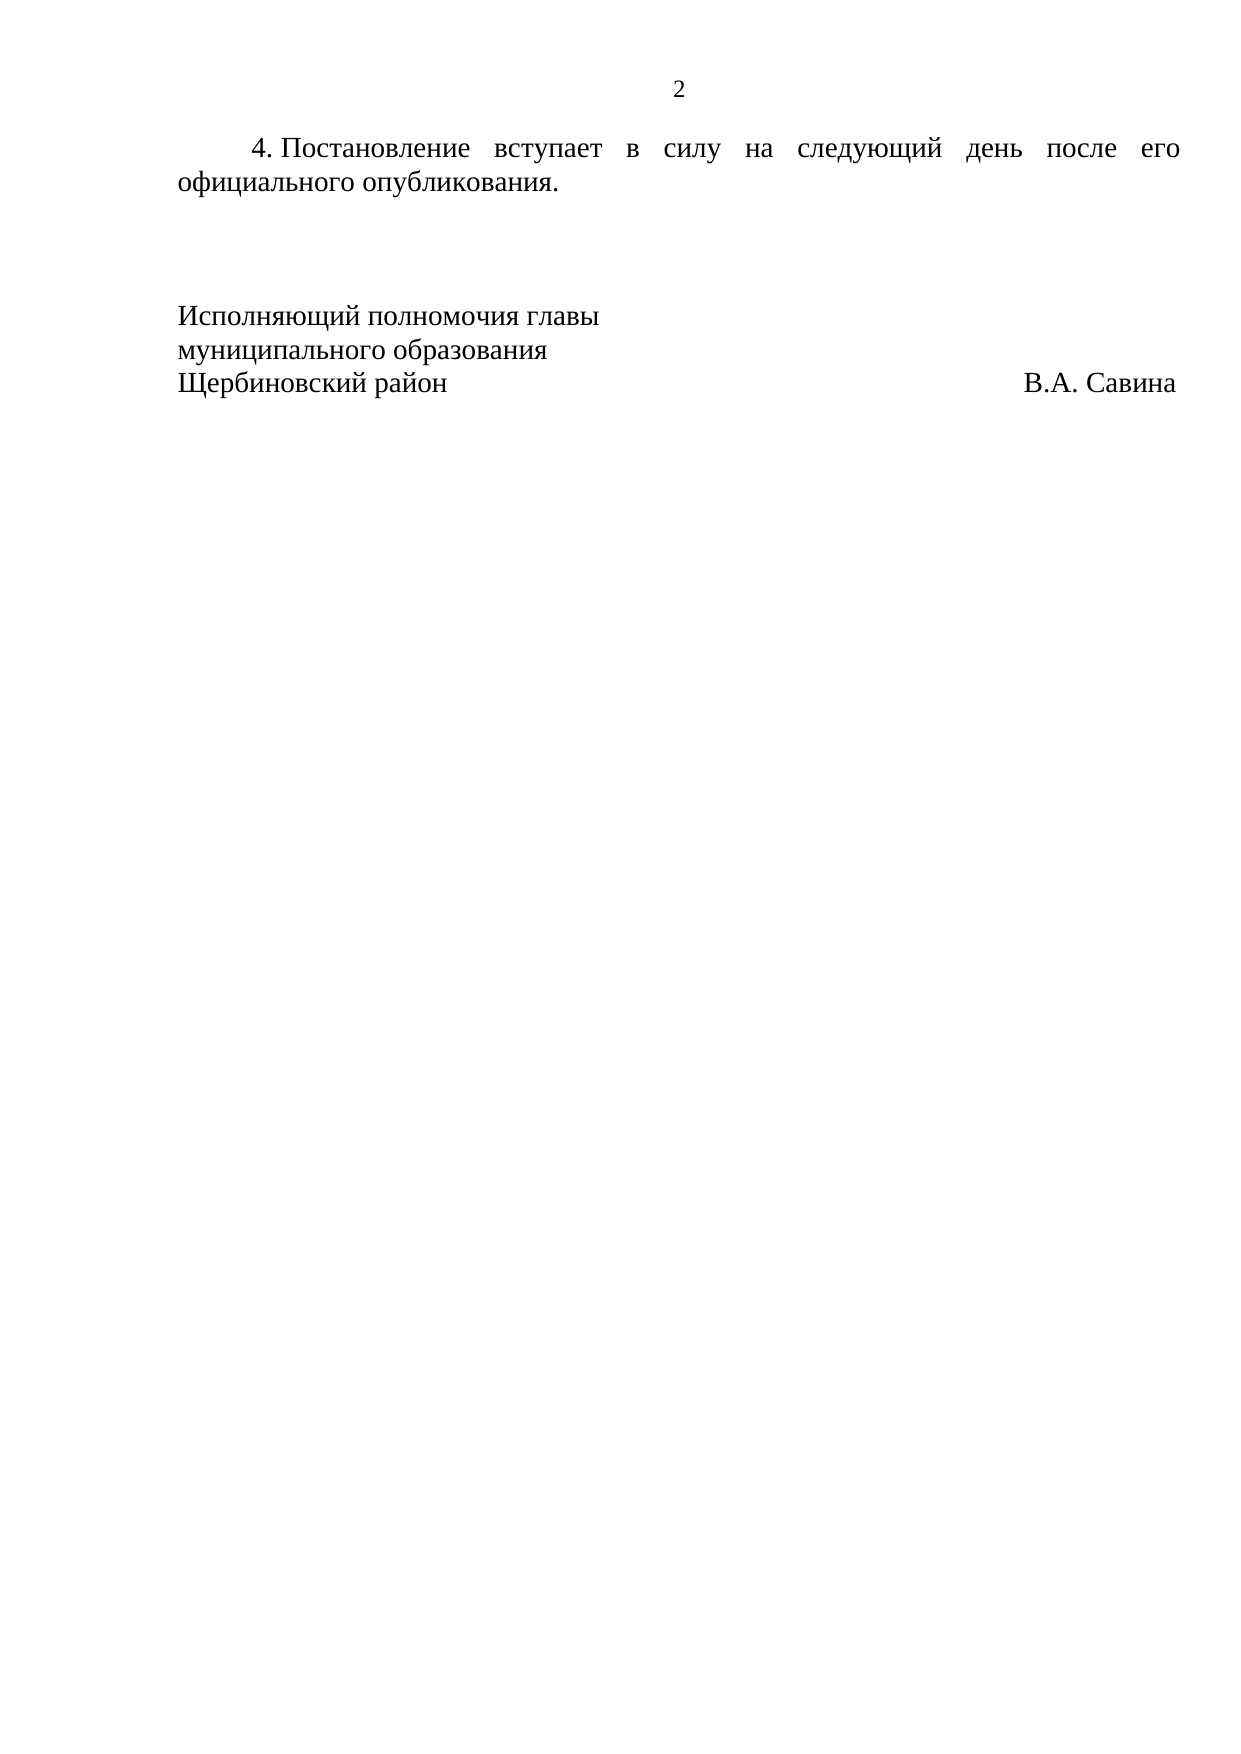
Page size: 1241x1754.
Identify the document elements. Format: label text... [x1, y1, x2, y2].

text Щербиновский район В.А. Савина [177, 365, 1181, 399]
text муниципального образования [177, 332, 1181, 365]
list Постановление вступает в силу на следующий день после его официального опубликования. [177, 131, 1181, 198]
text Исполняющий полномочия главы [177, 298, 1181, 332]
